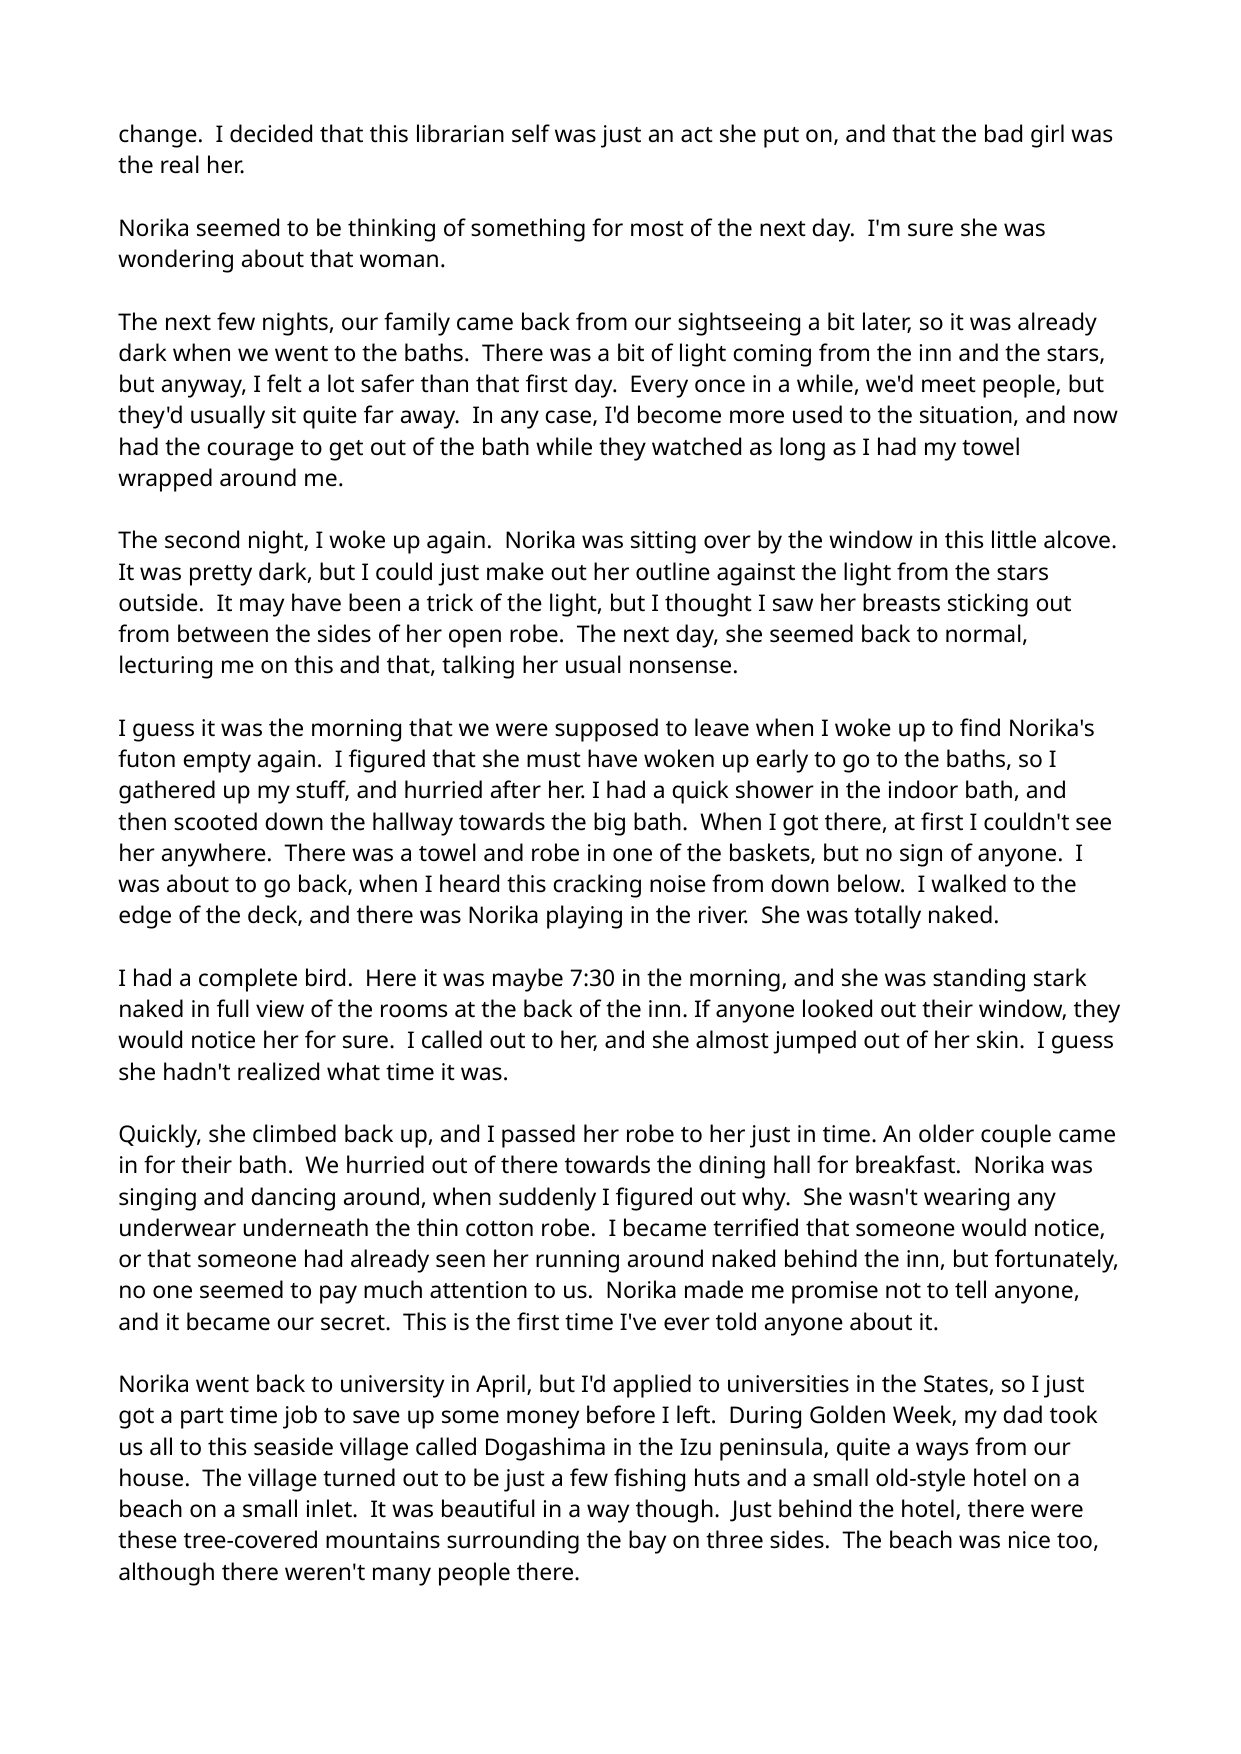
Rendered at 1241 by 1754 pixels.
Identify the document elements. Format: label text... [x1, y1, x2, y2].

text Quickly, she climbed back up, and I passed her robe to her just in time. An older couple came in for their bath. We hurried out of there towards the dining hall for breakfast. Norika was singing and dancing around, when suddenly I figured out why. She wasn't wearing any underwear underneath the thin cotton robe. I became terrified that someone would notice, or that someone had already seen her running around naked behind the inn, but fortunately, no one seemed to pay much attention to us. Norika made me promise not to tell anyone, and it became our secret. This is the first time I've ever told anyone about it. [118, 1118, 1122, 1337]
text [118, 118, 1122, 181]
text The next few nights, our family came back from our sightseeing a bit later, so it was already dark when we went to the baths. There was a bit of light coming from the inn and the stars, but anyway, I felt a lot safer than that first day. Every once in a while, we'd meet people, but they'd usually sit quite far away. In any case, I'd become more used to the situation, and now had the courage to get out of the bath while they watched as long as I had my towel wrapped around me. [118, 306, 1122, 493]
text Norika went back to university in April, but I'd applied to universities in the States, so I just got a part time job to save up some money before I left. During Golden Week, my dad took us all to this seaside village called Dogashima in the Izu peninsula, quite a ways from our house. The village turned out to be just a few fishing huts and a small old-style hotel on a beach on a small inlet. It was beautiful in a way though. Just behind the hotel, there were these tree-covered mountains surrounding the bay on three sides. The beach was nice too, although there weren't many people there. [118, 1368, 1122, 1587]
text I had a complete bird. Here it was maybe 7:30 in the morning, and she was standing stark naked in full view of the rooms at the back of the inn. If anyone looked out their window, they would notice her for sure. I called out to her, and she almost jumped out of her skin. I guess she hadn't realized what time it was. [118, 962, 1122, 1087]
text The second night, I woke up again. Norika was sitting over by the window in this little alcove. It was pretty dark, but I could just make out her outline against the light from the stars outside. It may have been a trick of the light, but I thought I saw her breasts sticking out from between the sides of her open robe. The next day, she seemed back to normal, lecturing me on this and that, talking her usual nonsense. [118, 524, 1122, 681]
text Norika seemed to be thinking of something for most of the next day. I'm sure she was wondering about that woman. [118, 212, 1122, 274]
text I guess it was the morning that we were supposed to leave when I woke up to find Norika's futon empty again. I figured that she must have woken up early to go to the baths, so I gathered up my stuff, and hurried after her. I had a quick shower in the indoor bath, and then scooted down the hallway towards the big bath. When I got there, at first I couldn't see her anywhere. There was a towel and robe in one of the baskets, but no sign of anyone. I was about to go back, when I heard this cracking noise from down below. I walked to the edge of the deck, and there was Norika playing in the river. She was totally naked. [118, 712, 1122, 931]
